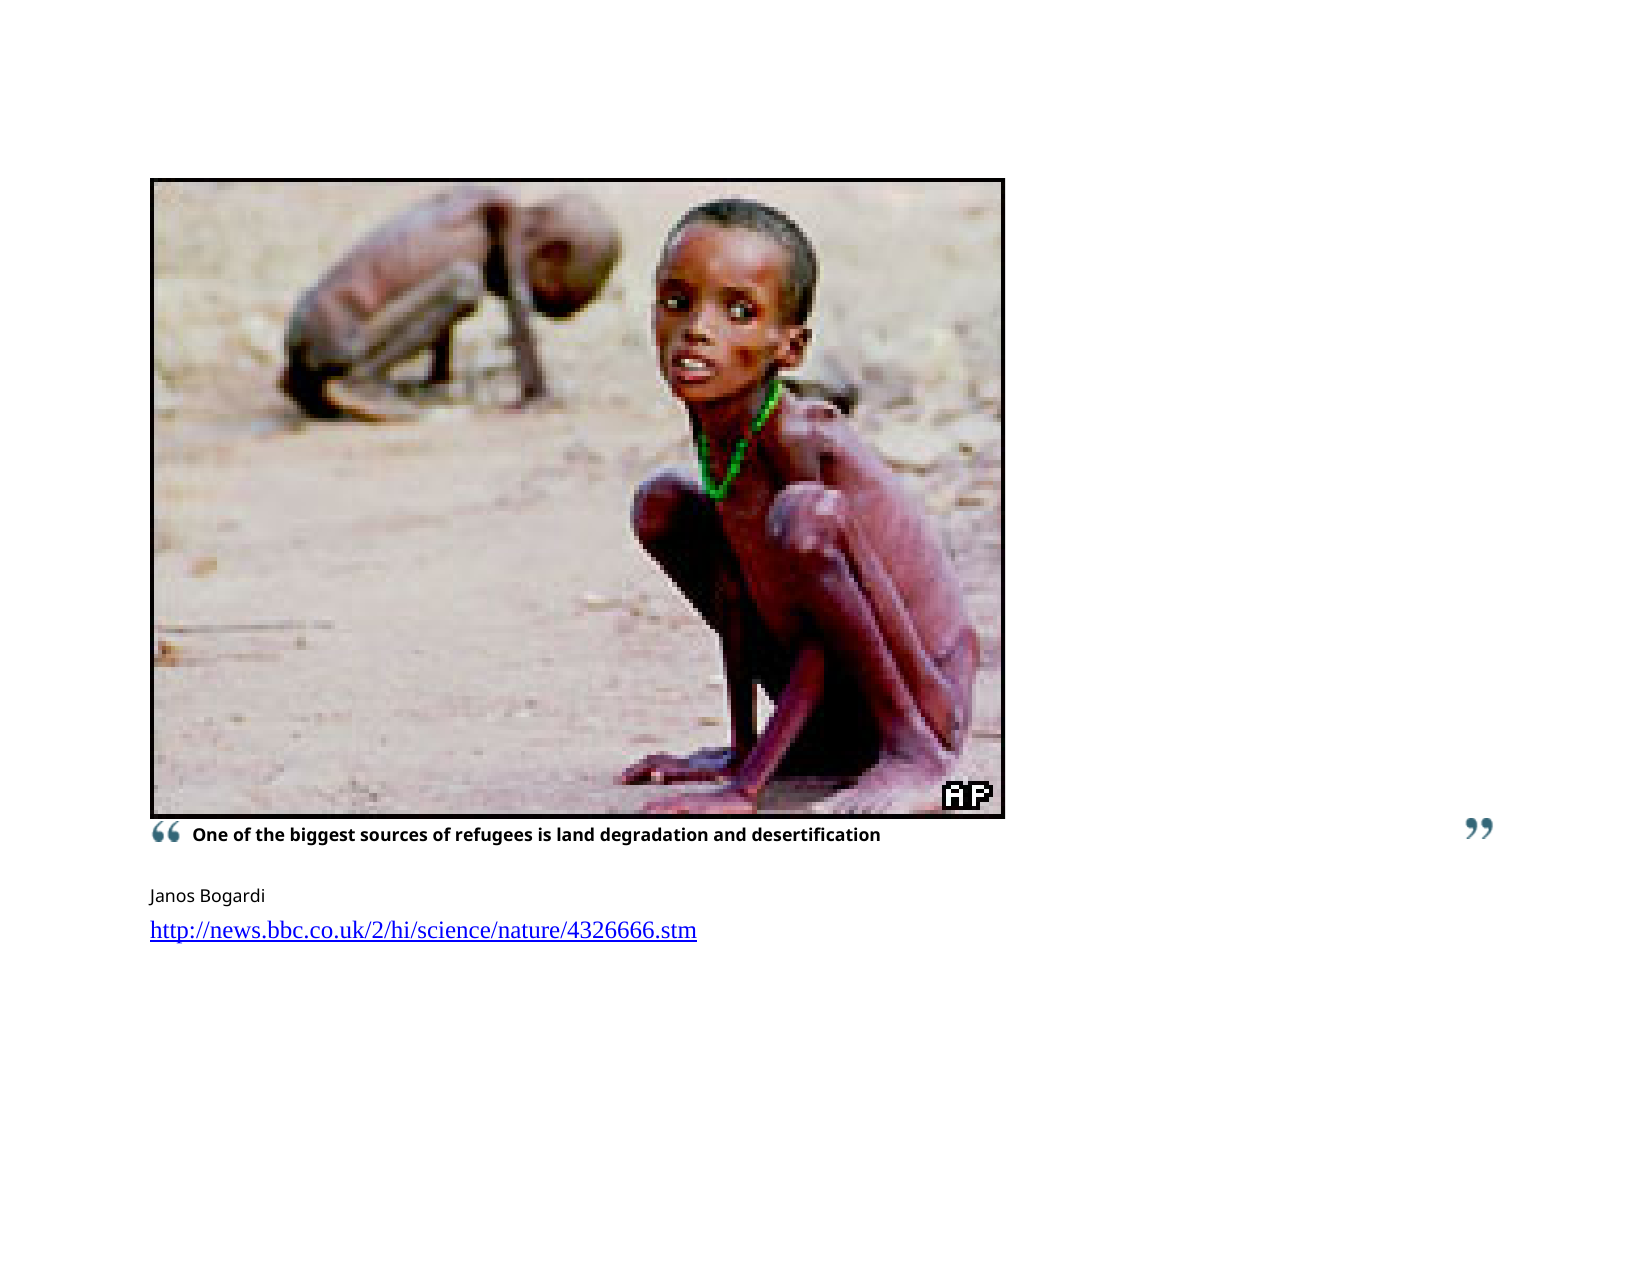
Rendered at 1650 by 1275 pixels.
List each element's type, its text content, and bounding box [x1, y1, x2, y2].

picture [1464, 818, 1500, 839]
text http://news.bbc.co.uk/2/hi/science/nature/4326666.stm [150, 915, 1500, 944]
picture [150, 178, 1006, 819]
text One of the biggest sources of refugees is land degradation and desertification [150, 818, 1500, 876]
picture [150, 821, 188, 842]
text Janos Bogardi [150, 883, 1500, 908]
